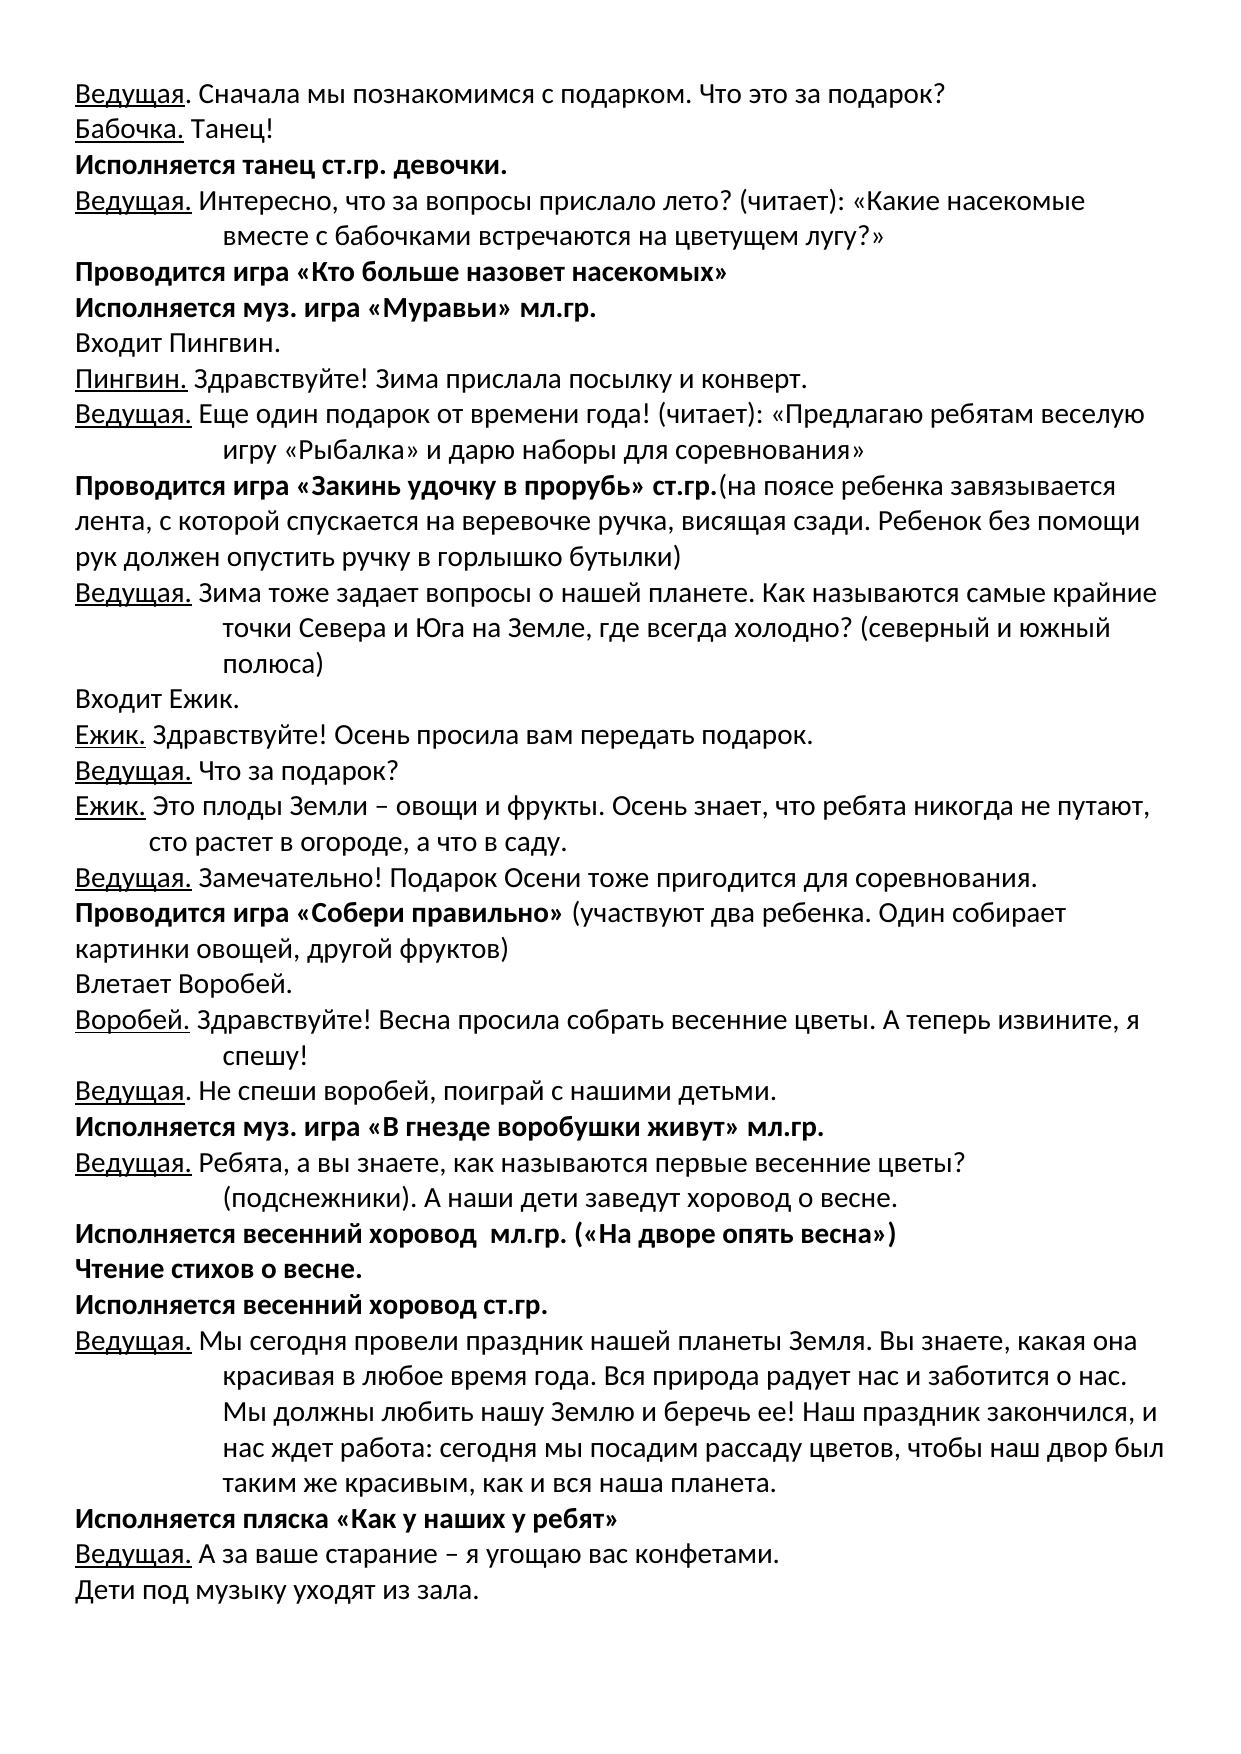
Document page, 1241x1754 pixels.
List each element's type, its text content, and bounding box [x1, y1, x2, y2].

text Проводится игра «Собери правильно» (участвуют два ребенка. Один собирает картинки овощей, другой фруктов) [75, 894, 1165, 966]
text Дети под музыку уходят из зала. [75, 1571, 1165, 1607]
text Ведущая. А за ваше старание – я угощаю вас конфетами. [75, 1536, 1165, 1571]
text Влетает Воробей. [75, 966, 1165, 1001]
text Ежик. Это плоды Земли – овощи и фрукты. Осень знает, что ребята никогда не путают, сто растет в огороде, а что в саду. [75, 787, 1165, 859]
text Бабочка. Танец! [75, 111, 1165, 146]
text Ведущая. Еще один подарок от времени года! (читает): «Предлагаю ребятам веселую игру «Рыбалка» и дарю наборы для соревнования» [75, 396, 1165, 467]
text Чтение стихов о весне. [75, 1251, 1165, 1286]
text Пингвин. Здравствуйте! Зима прислала посылку и конверт. [75, 360, 1165, 396]
text Входит Ежик. [75, 681, 1165, 716]
text Проводится игра «Кто больше назовет насекомых» [75, 253, 1165, 289]
text Ведущая. Ребята, а вы знаете, как называются первые весенние цветы? (подснежники). А наши дети заведут хоровод о весне. [75, 1144, 1165, 1215]
text Ведущая. Что за подарок? [75, 752, 1165, 787]
text Ведущая. Зима тоже задает вопросы о нашей планете. Как называются самые крайние точки Севера и Юга на Земле, где всегда холодно? (северный и южный полюса) [75, 574, 1165, 681]
text Исполняется муз. игра «Муравьи» мл.гр. [75, 289, 1165, 324]
text Исполняется весенний хоровод ст.гр. [75, 1286, 1165, 1322]
text Ведущая. Мы сегодня провели праздник нашей планеты Земля. Вы знаете, какая она красивая в любое время года. Вся природа радует нас и заботится о нас. Мы должны любить нашу Землю и беречь ее! Наш праздник закончился, и нас ждет работа: сегодня мы посадим рассаду цветов, чтобы наш двор был таким же красивым, как и вся наша планета. [75, 1322, 1165, 1500]
text Ведущая. Интересно, что за вопросы прислало лето? (читает): «Какие насекомые вместе с бабочками встречаются на цветущем лугу?» [75, 182, 1165, 253]
text Проводится игра «Закинь удочку в прорубь» ст.гр.(на поясе ребенка завязывается лента, с которой спускается на веревочке ручка, висящая сзади. Ребенок без помощи рук должен опустить ручку в горлышко бутылки) [75, 467, 1165, 574]
text Исполняется муз. игра «В гнезде воробушки живут» мл.гр. [75, 1108, 1165, 1144]
text Исполняется танец ст.гр. девочки. [75, 146, 1165, 182]
text Ведущая. Замечательно! Подарок Осени тоже пригодится для соревнования. [75, 859, 1165, 894]
text Воробей. Здравствуйте! Весна просила собрать весенние цветы. А теперь извините, я спешу! [75, 1001, 1165, 1072]
text Ежик. Здравствуйте! Осень просила вам передать подарок. [75, 716, 1165, 752]
text Исполняется весенний хоровод мл.гр. («На дворе опять весна») [75, 1215, 1165, 1251]
text Исполняется пляска «Как у наших у ребят» [75, 1500, 1165, 1536]
text Входит Пингвин. [75, 324, 1165, 360]
text Ведущая. Сначала мы познакомимся с подарком. Что это за подарок? [75, 75, 1165, 111]
text Ведущая. Не спеши воробей, поиграй с нашими детьми. [75, 1072, 1165, 1108]
